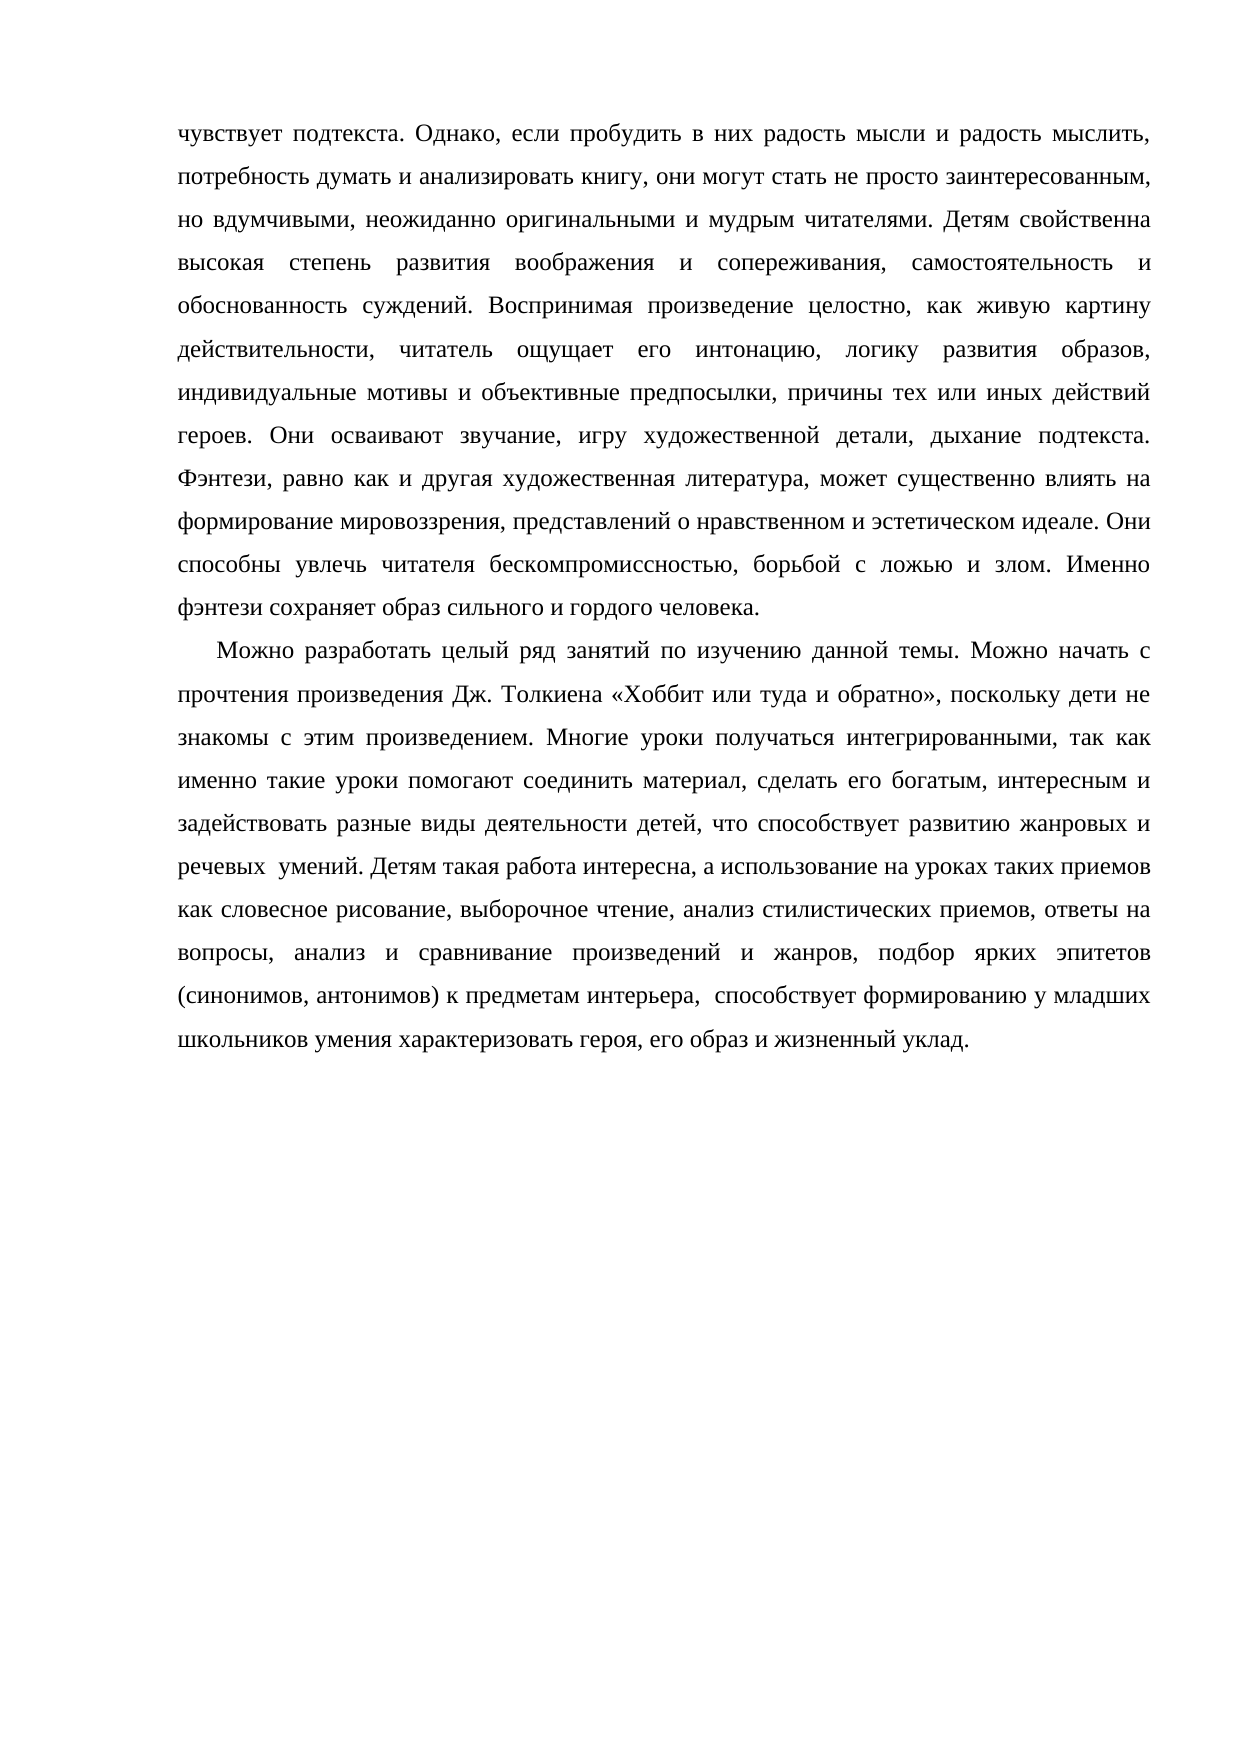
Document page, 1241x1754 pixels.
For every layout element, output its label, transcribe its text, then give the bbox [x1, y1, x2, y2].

text Можно разработать целый ряд занятий по изучению данной темы. Можно начать с прочтения произведения Дж. Толкиена «Хоббит или туда и обратно», поскольку дети не знакомы с этим произведением. Многие уроки получаться интегрированными, так как именно такие уроки помогают соединить материал, сделать его богатым, интересным и задействовать разные виды деятельности детей, что способствует развитию жанровых и речевых умений. Детям такая работа интересна, а использование на уроках таких приемов как словесное рисование, выборочное чтение, анализ стилистических приемов, ответы на вопросы, анализ и сравнивание произведений и жанров, подбор ярких эпитетов (синонимов, антонимов) к предметам интерьера, способствует формированию у младших школьников умения характеризовать героя, его образ и жизненный уклад. [177, 636, 1152, 1052]
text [177, 118, 1152, 621]
